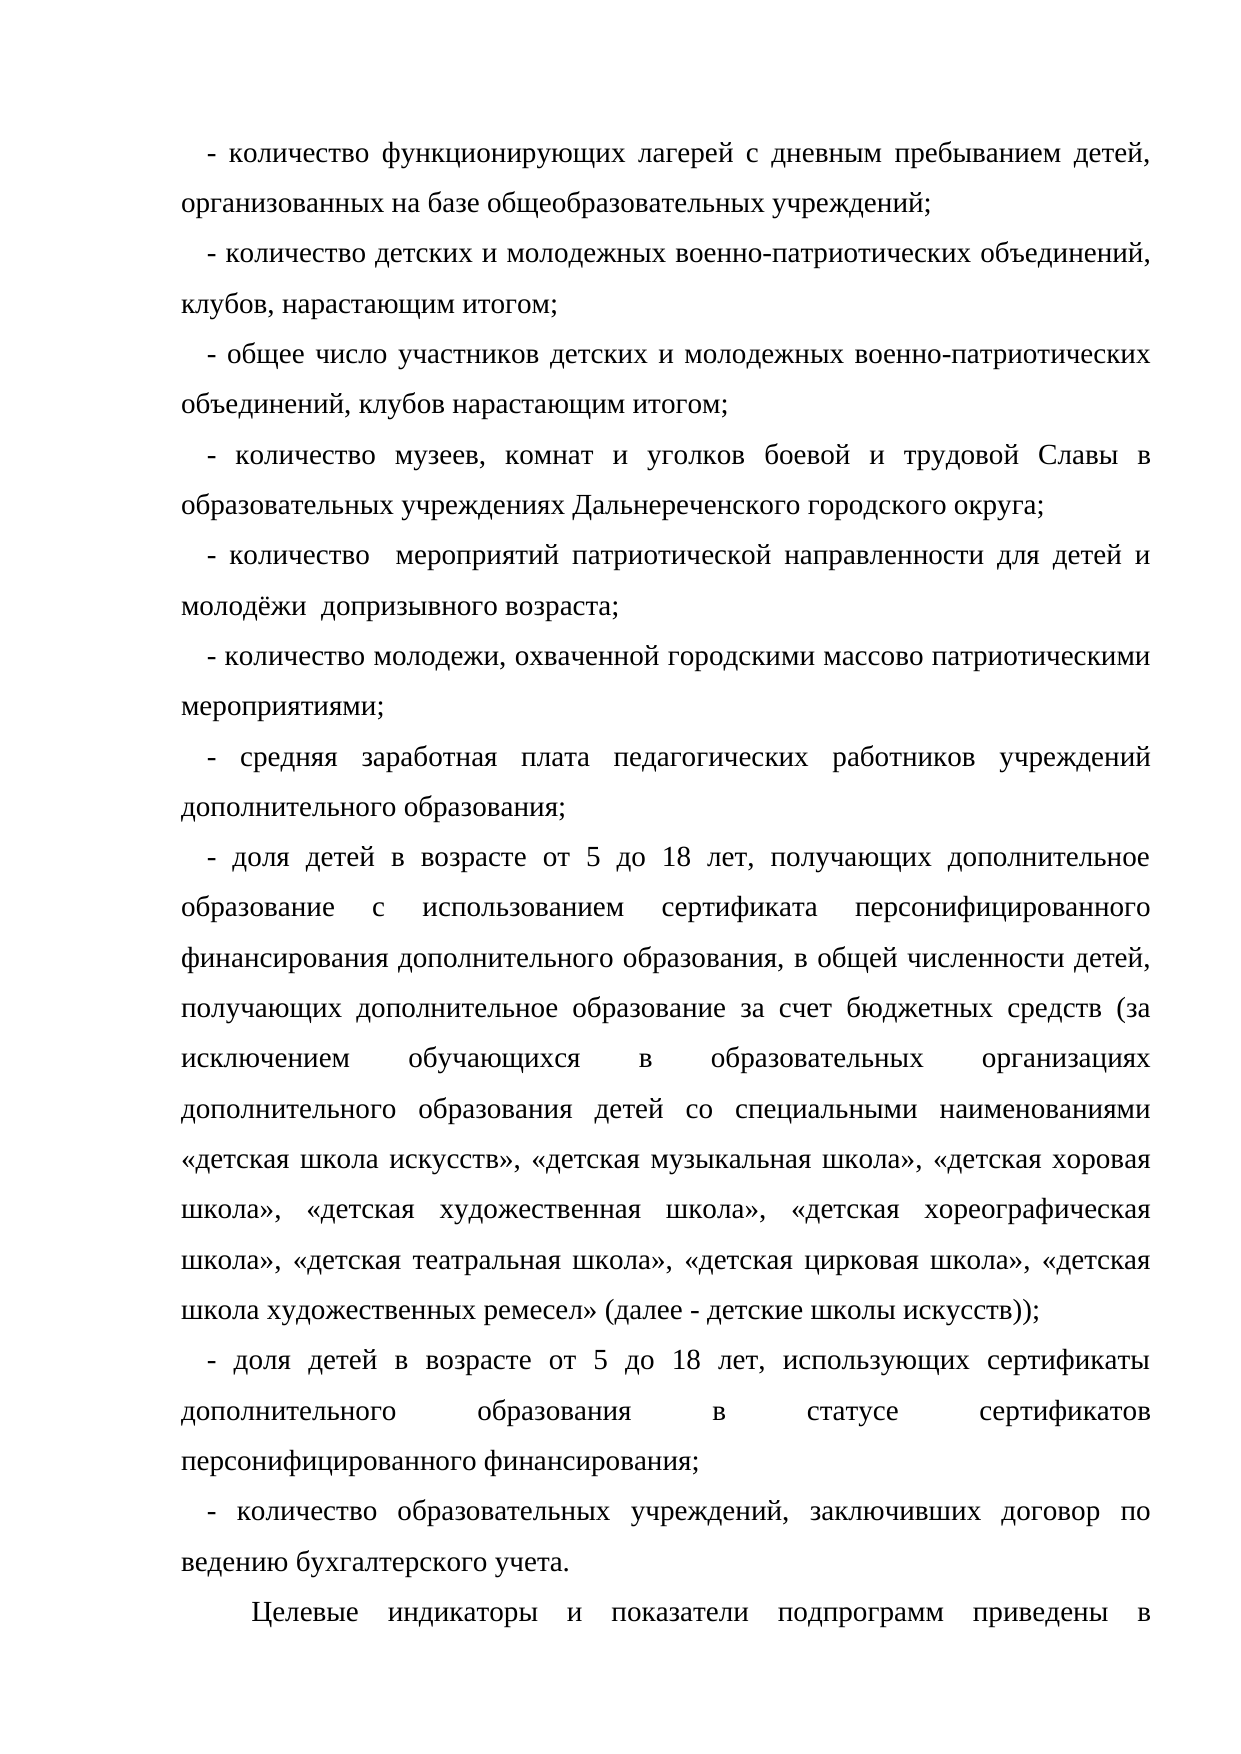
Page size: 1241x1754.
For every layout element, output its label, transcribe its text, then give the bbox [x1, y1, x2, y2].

text - количество мероприятий патриотической направленности для детей и молодёжи допризывного возраста; [181, 537, 1152, 621]
text - количество молодежи, охваченной городскими массово патриотическими мероприятиями; [181, 638, 1152, 722]
text - доля детей в возрасте от 5 до 18 лет, использующих сертификаты дополнительного образования в статусе сертификатов персонифицированного финансирования; [181, 1342, 1152, 1477]
text - общее число участников детских и молодежных военно-патриотических объединений, клубов нарастающим итогом; [181, 336, 1152, 420]
text - средняя заработная плата педагогических работников учреждений дополнительного образования; [181, 739, 1152, 822]
text - количество музеев, комнат и уголков боевой и трудовой Славы в образовательных учреждениях Дальнереченского городского округа; [181, 437, 1152, 521]
text - количество функционирующих лагерей с дневным пребыванием детей, организованных на базе общеобразовательных учреждений; [181, 135, 1152, 219]
text - количество детских и молодежных военно-патриотических объединений, клубов, нарастающим итогом; [181, 236, 1152, 319]
text - доля детей в возрасте от 5 до 18 лет, получающих дополнительное образование с использованием сертификата персонифицированного финансирования дополнительного образования, в общей численности детей, получающих дополнительное образование за счет бюджетных средств (за исключением обучающихся в образовательных организациях дополнительного образования детей со специальными наименованиями «детская школа искусств», «детская музыкальная школа», «детская хоровая школа», «детская художественная школа», «детская хореографическая школа», «детская театральная школа», «детская цирковая школа», «детская школа художественных ремесел» (далее - детские школы искусств)); [181, 839, 1152, 1326]
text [177, 1594, 1152, 1627]
text - количество образовательных учреждений, заключивших договор по ведению бухгалтерского учета. [181, 1493, 1152, 1577]
